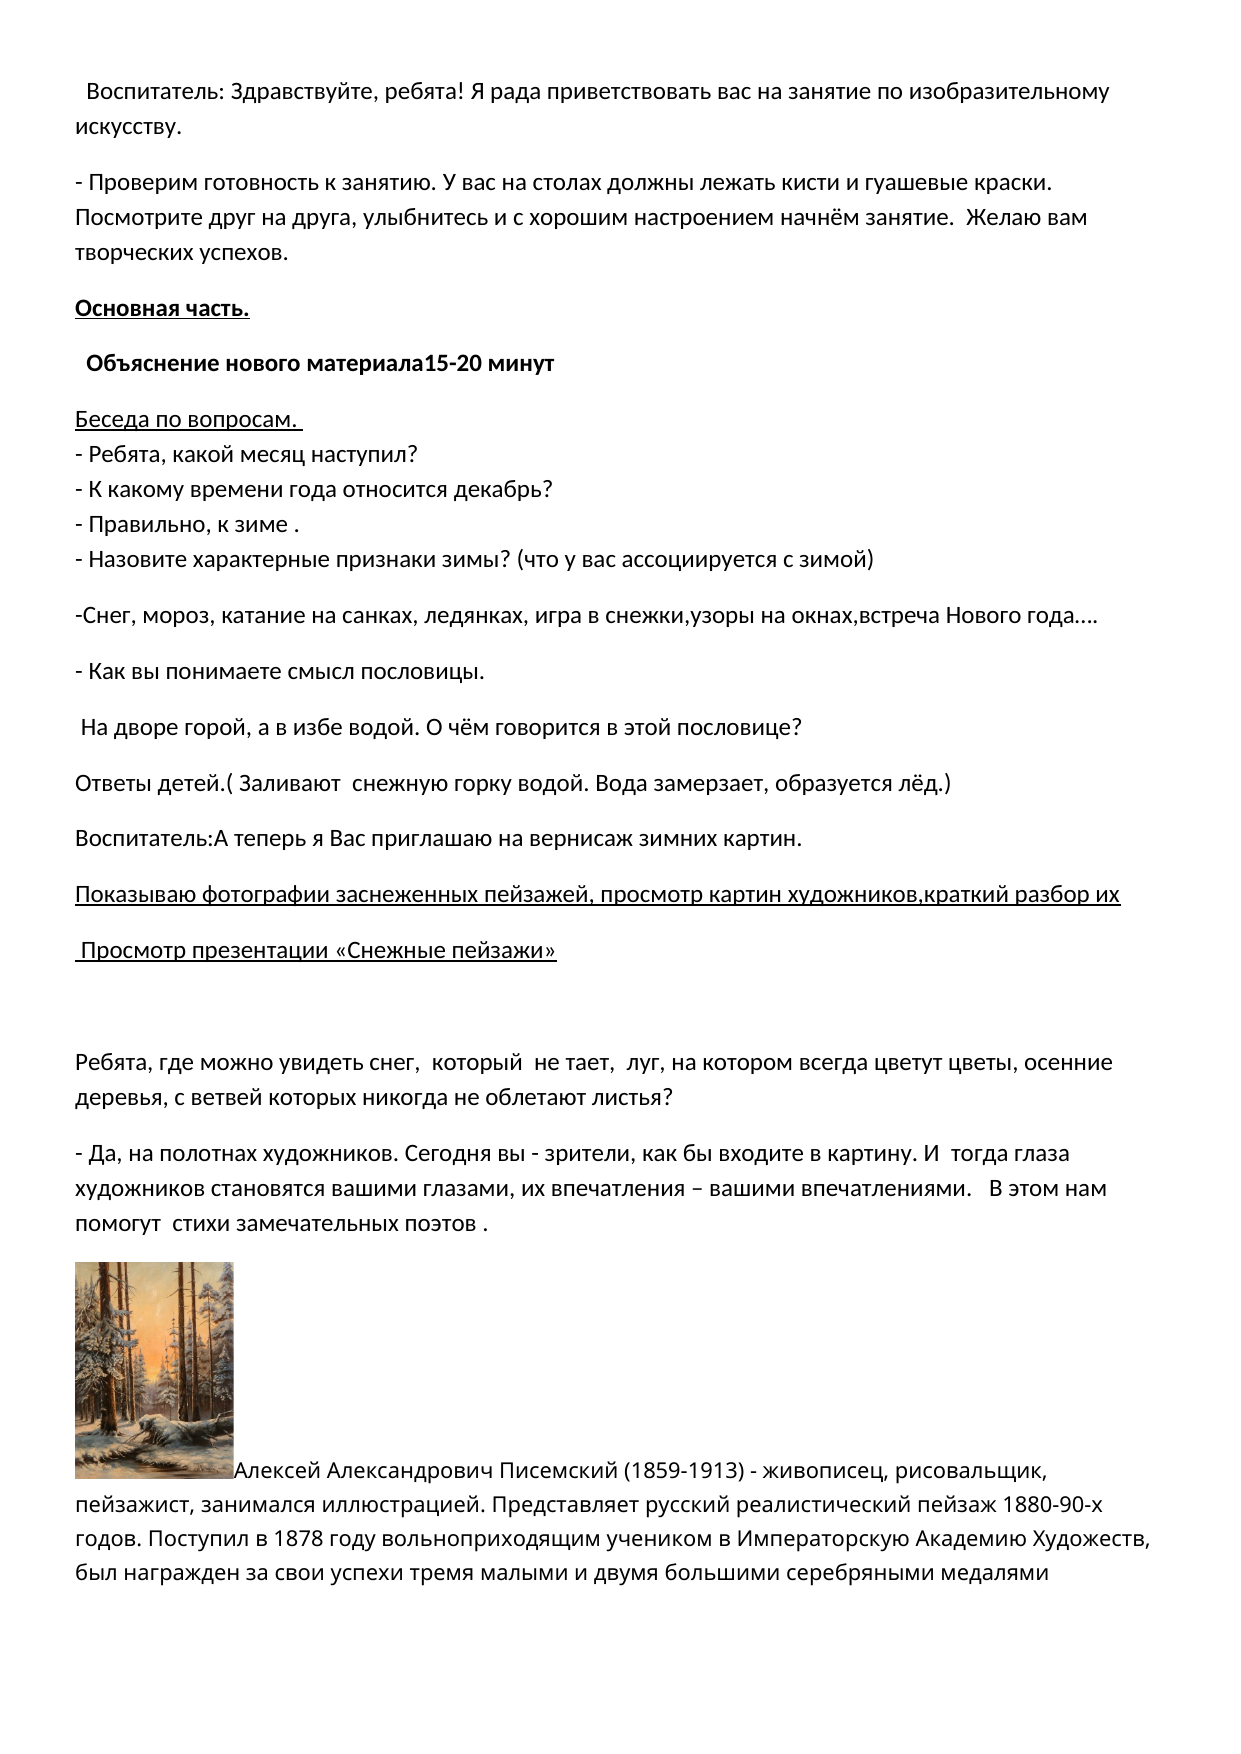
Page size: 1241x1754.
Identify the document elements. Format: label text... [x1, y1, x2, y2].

text Ребята, где можно увидеть снег, который не тает, луг, на котором всегда цветут цветы, осенние деревья, с ветвей которых никогда не облетают листья? [75, 1046, 1165, 1111]
text Алексей Александрович Писемский (1859-1913) - живописец, рисовальщик, пейзажист, занимался иллюстрацией. Представляет русский реалистический пейзаж 1880-90-х годов. Поступил в 1878 году вольноприходящим учеником в Императорскую Академию Художеств, был награжден за свои успехи тремя малыми и двумя большими серебряными медалями [75, 1262, 1165, 1587]
text - Да, на полотнах художников. Сегодня вы - зрители, как бы входите в картину. И тогда глаза художников становятся вашими глазами, их впечатления – вашими впечатлениями. В этом нам помогут стихи замечательных поэтов . [75, 1137, 1165, 1237]
text Основная часть. [75, 292, 1165, 322]
text Воспитатель: Здравствуйте, ребята! Я рада приветствовать вас на занятие по изобразительному искусству. [75, 75, 1165, 141]
text Показываю фотографии заснеженных пейзажей, просмотр картин художников,краткий разбор их [75, 878, 1165, 909]
text Объяснение нового материала15-20 минут [75, 347, 1165, 378]
text На дворе горой, а в избе водой. О чём говорится в этой пословице? [75, 711, 1165, 741]
text Просмотр презентации «Снежные пейзажи» [75, 934, 1165, 965]
text -Снег, мороз, катание на санках, ледянках, игра в снежки,узоры на окнах,встреча Нового года…. [75, 599, 1165, 630]
text - Как вы понимаете смысл пословицы. [75, 655, 1165, 686]
text Воспитатель:А теперь я Вас приглашаю на вернисаж зимних картин. [75, 822, 1165, 853]
text Ответы детей.( Заливают снежную горку водой. Вода замерзает, образуется лёд.) [75, 767, 1165, 797]
text Беседа по вопросам. - Ребята, какой месяц наступил? - К какому времени года относится декабрь? - Правильно, к зиме . - Назовите характерные признаки зимы? (что у вас ассоциируется с зимой) [75, 403, 1165, 574]
picture [75, 1262, 234, 1479]
text - Проверим готовность к занятию. У вас на столах должны лежать кисти и гуашевые краски. Посмотрите друг на друга, улыбнитесь и с хорошим настроением начнём занятие. Желаю вам творческих успехов. [75, 166, 1165, 266]
